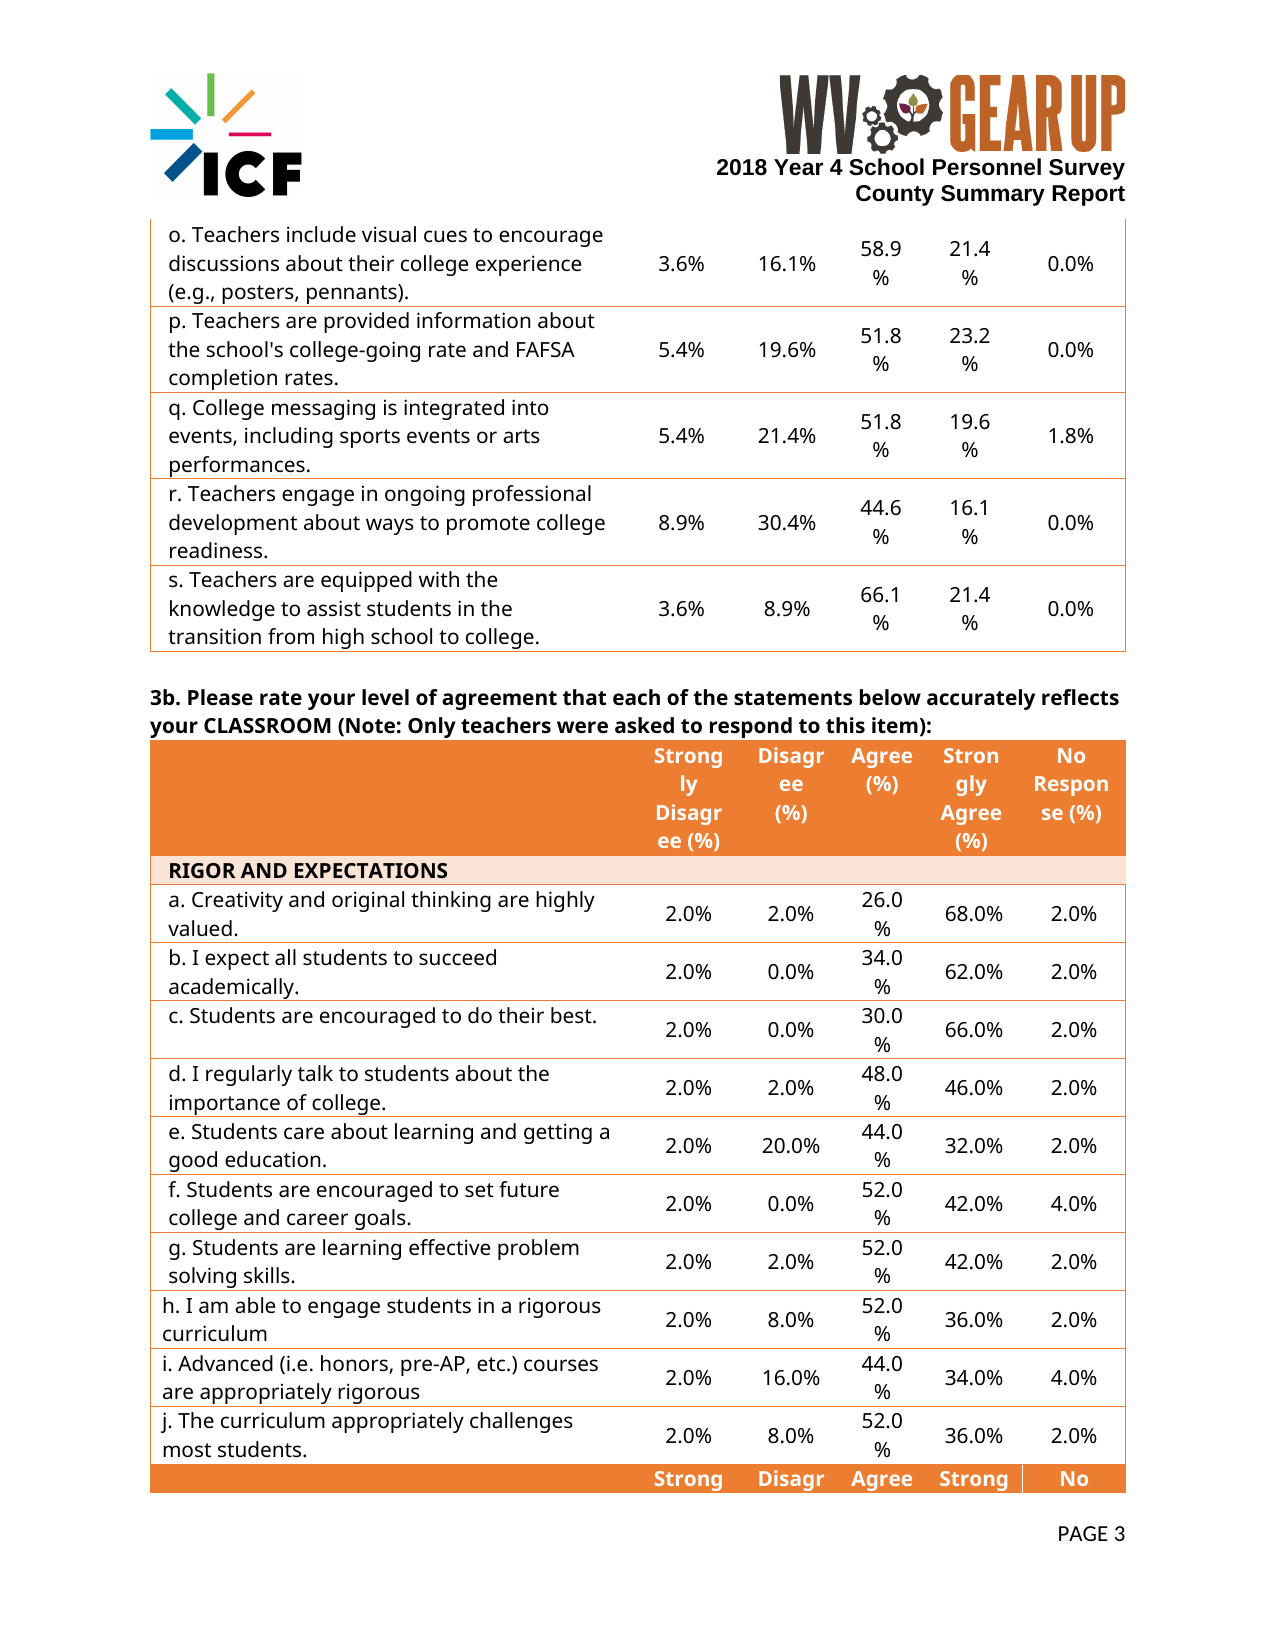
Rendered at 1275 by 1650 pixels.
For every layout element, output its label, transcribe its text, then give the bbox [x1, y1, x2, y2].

table_cell 52.0% [839, 1407, 925, 1463]
table_cell h. I am able to engage students in a rigorous curriculum [151, 1291, 634, 1348]
table_cell 2.0% [634, 1291, 743, 1348]
table_cell 2.0% [634, 1117, 743, 1174]
text 3b. Please rate your level of agreement that each of the statements below accurately reflects your CLASSROOM (Note: Only teachers were asked to respond to this item): [150, 683, 1125, 740]
table_cell 44.6% [838, 479, 924, 564]
table_cell 23.2% [924, 307, 1016, 392]
table_cell 51.8% [838, 307, 924, 392]
table_cell 3.6% [626, 219, 737, 306]
table_cell 66.1% [838, 566, 924, 651]
table_cell 52.0% [839, 1291, 925, 1348]
table_cell 20.0% [743, 1117, 839, 1174]
table_cell i. Advanced (i.e. honors, pre-AP, etc.) courses are appropriately rigorous [151, 1349, 634, 1406]
table_cell 21.4% [924, 219, 1016, 306]
table_cell 8.9% [737, 566, 837, 651]
table_cell 2.0% [634, 1349, 743, 1406]
table_cell 4.0% [1023, 1175, 1125, 1232]
table_cell Disagree (%) [743, 1465, 839, 1493]
table_cell 0.0% [1016, 566, 1125, 651]
table_header [151, 741, 634, 855]
table_cell 2.0% [634, 1001, 743, 1058]
table_cell [151, 1465, 634, 1493]
table_cell 0.0% [743, 1175, 839, 1232]
table_cell 2.0% [743, 885, 839, 942]
table_cell 0.0% [1016, 219, 1125, 306]
table_cell 44.0% [839, 1117, 925, 1174]
table_cell Agree (%) [839, 1465, 925, 1493]
table_cell 30.4% [737, 479, 837, 564]
table_cell RIGOR AND EXPECTATIONS [151, 856, 1126, 884]
table_cell 2.0% [1023, 885, 1125, 942]
table_cell q. College messaging is integrated into events, including sports events or arts performances. [151, 393, 626, 478]
table_cell 2.0% [634, 1059, 743, 1116]
table_cell 51.8% [838, 393, 924, 478]
table_cell 16.1% [924, 479, 1016, 564]
table_cell 36.0% [925, 1291, 1022, 1348]
table_cell 26.0% [839, 885, 925, 942]
table_cell d. I regularly talk to students about the importance of college. [151, 1059, 634, 1116]
table_cell 4.0% [1023, 1349, 1125, 1406]
picture [779, 75, 1125, 154]
table_cell No Response (%) [1023, 1465, 1125, 1493]
table_cell f. Students are encouraged to set future college and career goals. [151, 1175, 634, 1232]
table_cell 34.0% [839, 943, 925, 1000]
table_header Disagree (%) [743, 741, 839, 855]
table_cell 48.0% [839, 1059, 925, 1116]
table_header Strongly Agree (%) [925, 741, 1017, 855]
table_cell 8.0% [743, 1291, 839, 1348]
table_cell 19.6% [737, 307, 837, 392]
table_cell j. The curriculum appropriately challenges most students. [151, 1407, 634, 1463]
table_cell 0.0% [1016, 479, 1125, 564]
table_cell 3.6% [626, 566, 737, 651]
table_cell 66.0% [925, 1001, 1022, 1058]
table_cell p. Teachers are provided information about the school's college-going rate and FAFSA completion rates. [151, 307, 626, 392]
table_cell 36.0% [925, 1407, 1022, 1463]
table_cell b. I expect all students to succeed academically. [151, 943, 634, 1000]
table_header Agree (%) [839, 741, 925, 855]
table_cell 2.0% [1023, 943, 1125, 1000]
table_cell 2.0% [1023, 1059, 1125, 1116]
table_cell 32.0% [925, 1117, 1022, 1174]
table_cell 8.9% [626, 479, 737, 564]
picture [150, 73, 302, 197]
table_header No Response (%) [1017, 741, 1125, 855]
table_cell 2.0% [743, 1233, 839, 1290]
table_cell 21.4% [924, 566, 1016, 651]
table_header Strongly Disagree (%) [634, 741, 743, 855]
table_cell 30.0% [839, 1001, 925, 1058]
table_cell o. Teachers include visual cues to encourage discussions about their college experience (e.g., posters, pennants). [151, 219, 626, 306]
table_cell 42.0% [925, 1175, 1022, 1232]
table_cell 21.4% [737, 393, 837, 478]
table_cell 2.0% [634, 1233, 743, 1290]
table_cell s. Teachers are equipped with the knowledge to assist students in the transition from high school to college. [151, 566, 626, 651]
table_cell 0.0% [743, 1001, 839, 1058]
table_cell Strongly Agree (%) [925, 1465, 1022, 1493]
table_cell 52.0% [839, 1233, 925, 1290]
table_cell 16.0% [743, 1349, 839, 1406]
table_cell 5.4% [626, 307, 737, 392]
table_cell 8.0% [743, 1407, 839, 1463]
table_cell 2.0% [1023, 1001, 1125, 1058]
table_cell 42.0% [925, 1233, 1022, 1290]
table_cell 2.0% [634, 943, 743, 1000]
table_cell 68.0% [925, 885, 1022, 942]
table_cell 46.0% [925, 1059, 1022, 1116]
table_cell r. Teachers engage in ongoing professional development about ways to promote college readiness. [151, 479, 626, 564]
table_cell 0.0% [1016, 307, 1125, 392]
table_cell c. Students are encouraged to do their best. [151, 1001, 634, 1058]
table_cell 0.0% [743, 943, 839, 1000]
table_cell 1.8% [1016, 393, 1125, 478]
table_cell 19.6% [924, 393, 1016, 478]
table_cell 34.0% [925, 1349, 1022, 1406]
table_cell g. Students are learning effective problem solving skills. [151, 1233, 634, 1290]
table_cell 44.0% [839, 1349, 925, 1406]
table_cell 62.0% [925, 943, 1022, 1000]
table_cell 16.1% [737, 219, 837, 306]
table_cell Strongly Disagree (%) [634, 1465, 743, 1493]
table_cell 2.0% [743, 1059, 839, 1116]
table_cell 2.0% [1023, 1233, 1125, 1290]
table_cell 2.0% [1023, 1407, 1125, 1463]
table_cell a. Creativity and original thinking are highly valued. [151, 885, 634, 942]
table_cell 5.4% [626, 393, 737, 478]
table_cell 58.9% [838, 219, 924, 306]
table_cell 2.0% [634, 885, 743, 942]
table_cell 2.0% [1023, 1117, 1125, 1174]
table_cell 2.0% [634, 1407, 743, 1463]
table_cell e. Students care about learning and getting a good education. [151, 1117, 634, 1174]
table_cell 2.0% [634, 1175, 743, 1232]
table_cell 52.0% [839, 1175, 925, 1232]
table_cell 2.0% [1023, 1291, 1125, 1348]
